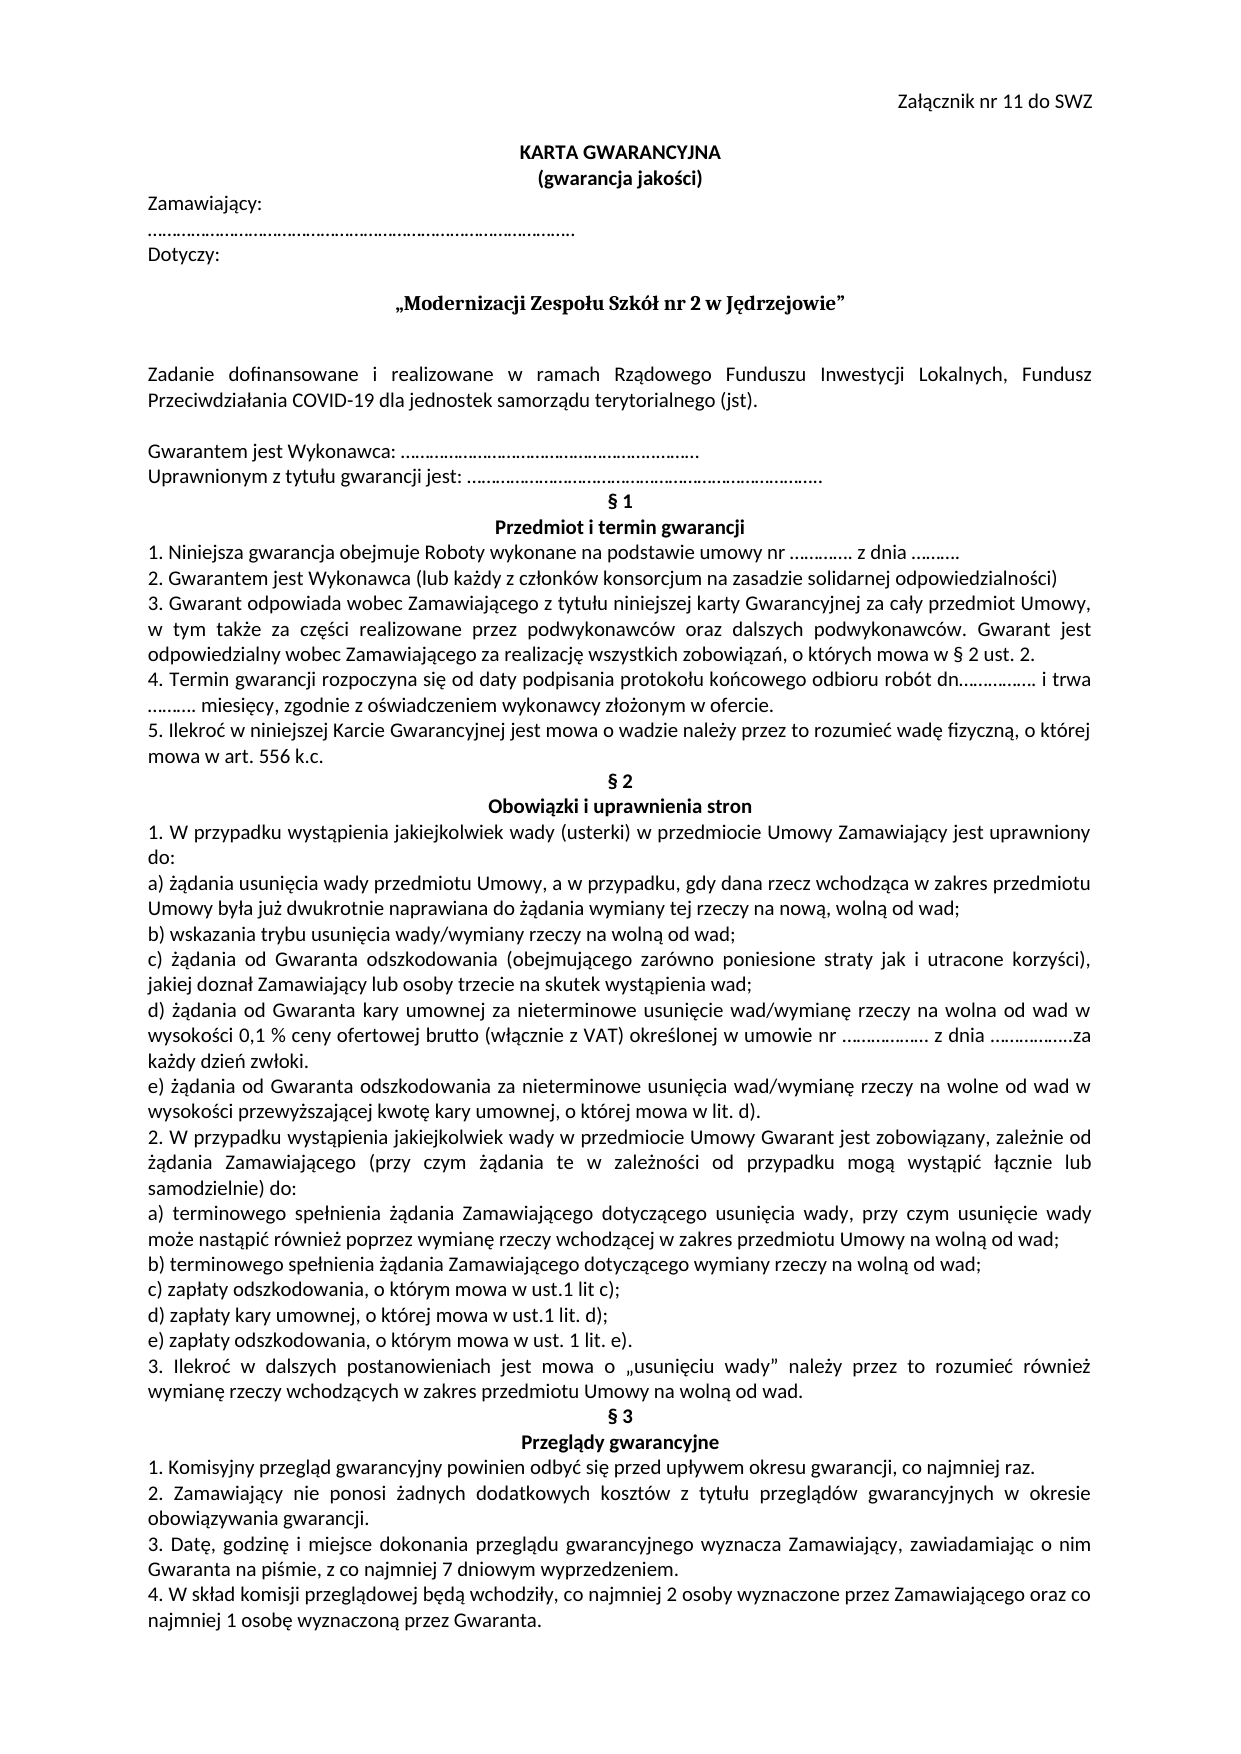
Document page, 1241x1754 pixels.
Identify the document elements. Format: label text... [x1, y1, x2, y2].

text § 1 [148, 489, 1093, 514]
text a) terminowego spełnienia żądania Zamawiającego dotyczącego usunięcia wady, przy czym usunięcie wady może nastąpić również poprzez wymianę rzeczy wchodzącej w zakres przedmiotu Umowy na wolną od wad; [148, 1200, 1093, 1251]
text …………………………………………………………………………….. [148, 216, 1093, 241]
text 2. W przypadku wystąpienia jakiejkolwiek wady w przedmiocie Umowy Gwarant jest zobowiązany, zależnie od żądania Zamawiającego (przy czym żądania te w zależności od przypadku mogą wystąpić łącznie lub samodzielnie) do: [148, 1124, 1093, 1200]
text Zamawiający: [148, 190, 1093, 216]
text 1. W przypadku wystąpienia jakiejkolwiek wady (usterki) w przedmiocie Umowy Zamawiający jest uprawniony do: [148, 819, 1093, 870]
text KARTA GWARANCYJNA [148, 139, 1093, 165]
text b) terminowego spełnienia żądania Zamawiającego dotyczącego wymiany rzeczy na wolną od wad; [148, 1251, 1093, 1277]
text Zadanie dofinansowane i realizowane w ramach Rządowego Funduszu Inwestycji Lokalnych, Fundusz Przeciwdziałania COVID-19 dla jednostek samorządu terytorialnego (jst). [148, 362, 1093, 412]
text c) żądania od Gwaranta odszkodowania (obejmującego zarówno poniesione straty jak i utracone korzyści), jakiej doznał Zamawiający lub osoby trzecie na skutek wystąpienia wad; [148, 946, 1093, 997]
text 3. Gwarant odpowiada wobec Zamawiającego z tytułu niniejszej karty Gwarancyjnej za cały przedmiot Umowy, w tym także za części realizowane przez podwykonawców oraz dalszych podwykonawców. Gwarant jest odpowiedzialny wobec Zamawiającego za realizację wszystkich zobowiązań, o których mowa w § 2 ust. 2. [148, 590, 1093, 667]
text (gwarancja jakości) [148, 165, 1093, 190]
text 1. Komisyjny przegląd gwarancyjny powinien odbyć się przed upływem okresu gwarancji, co najmniej raz. [148, 1454, 1093, 1480]
text Załącznik nr 11 do SWZ [148, 89, 1093, 114]
text d) zapłaty kary umownej, o której mowa w ust.1 lit. d); [148, 1302, 1093, 1327]
text 3. Ilekroć w dalszych postanowieniach jest mowa o „usunięciu wady” należy przez to rozumieć również wymianę rzeczy wchodzących w zakres przedmiotu Umowy na wolną od wad. [148, 1353, 1093, 1404]
text 3. Datę, godzinę i miejsce dokonania przeglądu gwarancyjnego wyznacza Zamawiający, zawiadamiając o nim Gwaranta na piśmie, z co najmniej 7 dniowym wyprzedzeniem. [148, 1531, 1093, 1582]
text § 3 [148, 1404, 1093, 1429]
text 2. Gwarantem jest Wykonawca (lub każdy z członków konsorcjum na zasadzie solidarnej odpowiedzialności) [148, 565, 1093, 590]
text a) żądania usunięcia wady przedmiotu Umowy, a w przypadku, gdy dana rzecz wchodząca w zakres przedmiotu Umowy była już dwukrotnie naprawiana do żądania wymiany tej rzeczy na nową, wolną od wad; [148, 870, 1093, 921]
text Uprawnionym z tytułu gwarancji jest: ……………………………………………………………….. [148, 463, 1093, 489]
text d) żądania od Gwaranta kary umownej za nieterminowe usunięcie wad/wymianę rzeczy na wolna od wad w wysokości 0,1 % ceny ofertowej brutto (włącznie z VAT) określonej w umowie nr ……………… z dnia ……………..za każdy dzień zwłoki. [148, 997, 1093, 1073]
text c) zapłaty odszkodowania, o którym mowa w ust.1 lit c); [148, 1277, 1093, 1302]
text 2. Zamawiający nie ponosi żadnych dodatkowych kosztów z tytułu przeglądów gwarancyjnych w okresie obowiązywania gwarancji. [148, 1480, 1093, 1531]
text 4. Termin gwarancji rozpoczyna się od daty podpisania protokołu końcowego odbioru robót dn……………. i trwa ………. miesięcy, zgodnie z oświadczeniem wykonawcy złożonym w ofercie. [148, 667, 1093, 717]
text § 2 [148, 768, 1093, 794]
text Przeglądy gwarancyjne [148, 1429, 1093, 1454]
text Gwarantem jest Wykonawca: ……………………………………………..……… [148, 438, 1093, 463]
text 4. W skład komisji przeglądowej będą wchodziły, co najmniej 2 osoby wyznaczone przez Zamawiającego oraz co najmniej 1 osobę wyznaczoną przez Gwaranta. [148, 1582, 1093, 1632]
text „Modernizacji Zespołu Szkół nr 2 w Jędrzejowie” [148, 292, 1093, 316]
text Przedmiot i termin gwarancji [148, 514, 1093, 539]
text 1. Niniejsza gwarancja obejmuje Roboty wykonane na podstawie umowy nr …………. z dnia ………. [148, 539, 1093, 565]
text Obowiązki i uprawnienia stron [148, 794, 1093, 819]
text Dotyczy: [148, 241, 1093, 267]
text b) wskazania trybu usunięcia wady/wymiany rzeczy na wolną od wad; [148, 921, 1093, 946]
text e) zapłaty odszkodowania, o którym mowa w ust. 1 lit. e). [148, 1327, 1093, 1353]
text 5. Ilekroć w niniejszej Karcie Gwarancyjnej jest mowa o wadzie należy przez to rozumieć wadę fizyczną, o której mowa w art. 556 k.c. [148, 717, 1093, 768]
text e) żądania od Gwaranta odszkodowania za nieterminowe usunięcia wad/wymianę rzeczy na wolne od wad w wysokości przewyższającej kwotę kary umownej, o której mowa w lit. d). [148, 1073, 1093, 1124]
